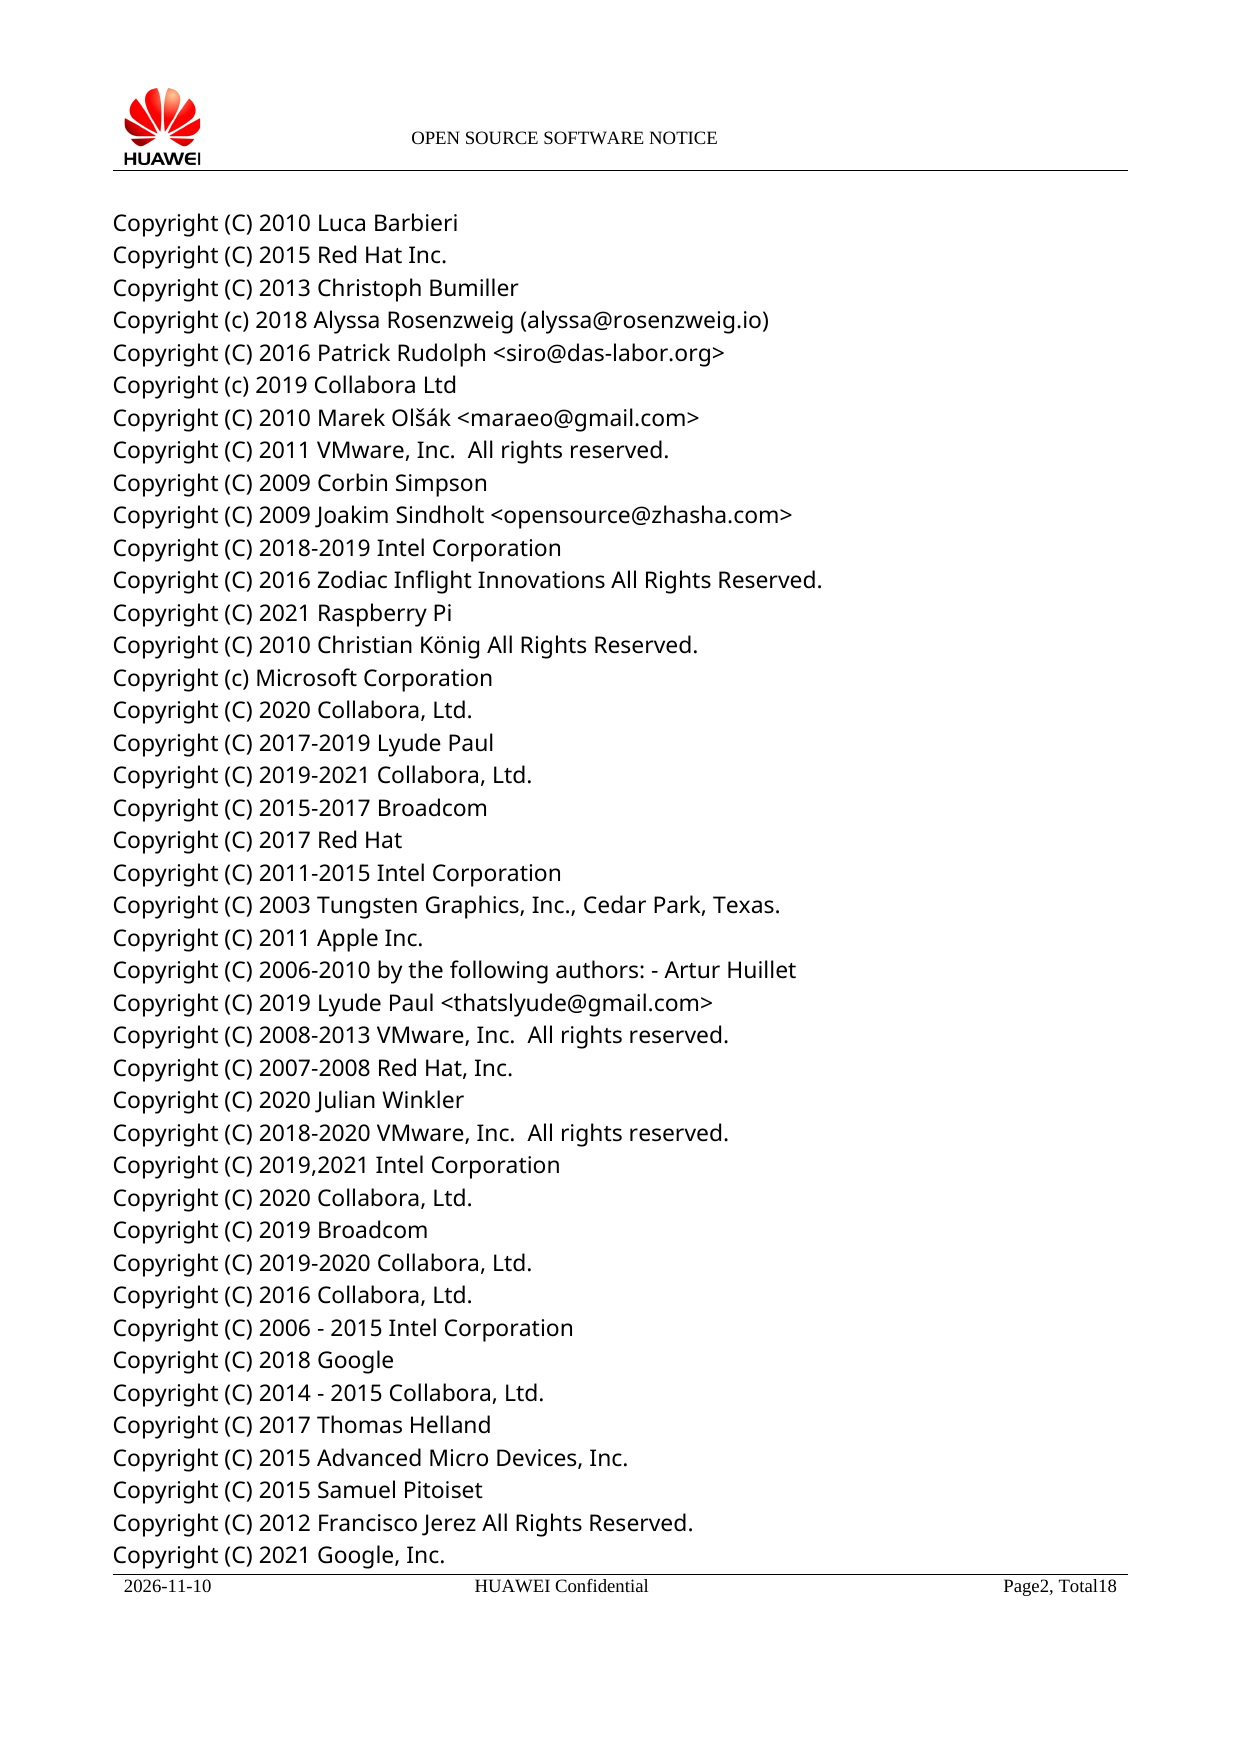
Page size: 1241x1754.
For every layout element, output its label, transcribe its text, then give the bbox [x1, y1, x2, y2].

picture [124, 88, 201, 165]
